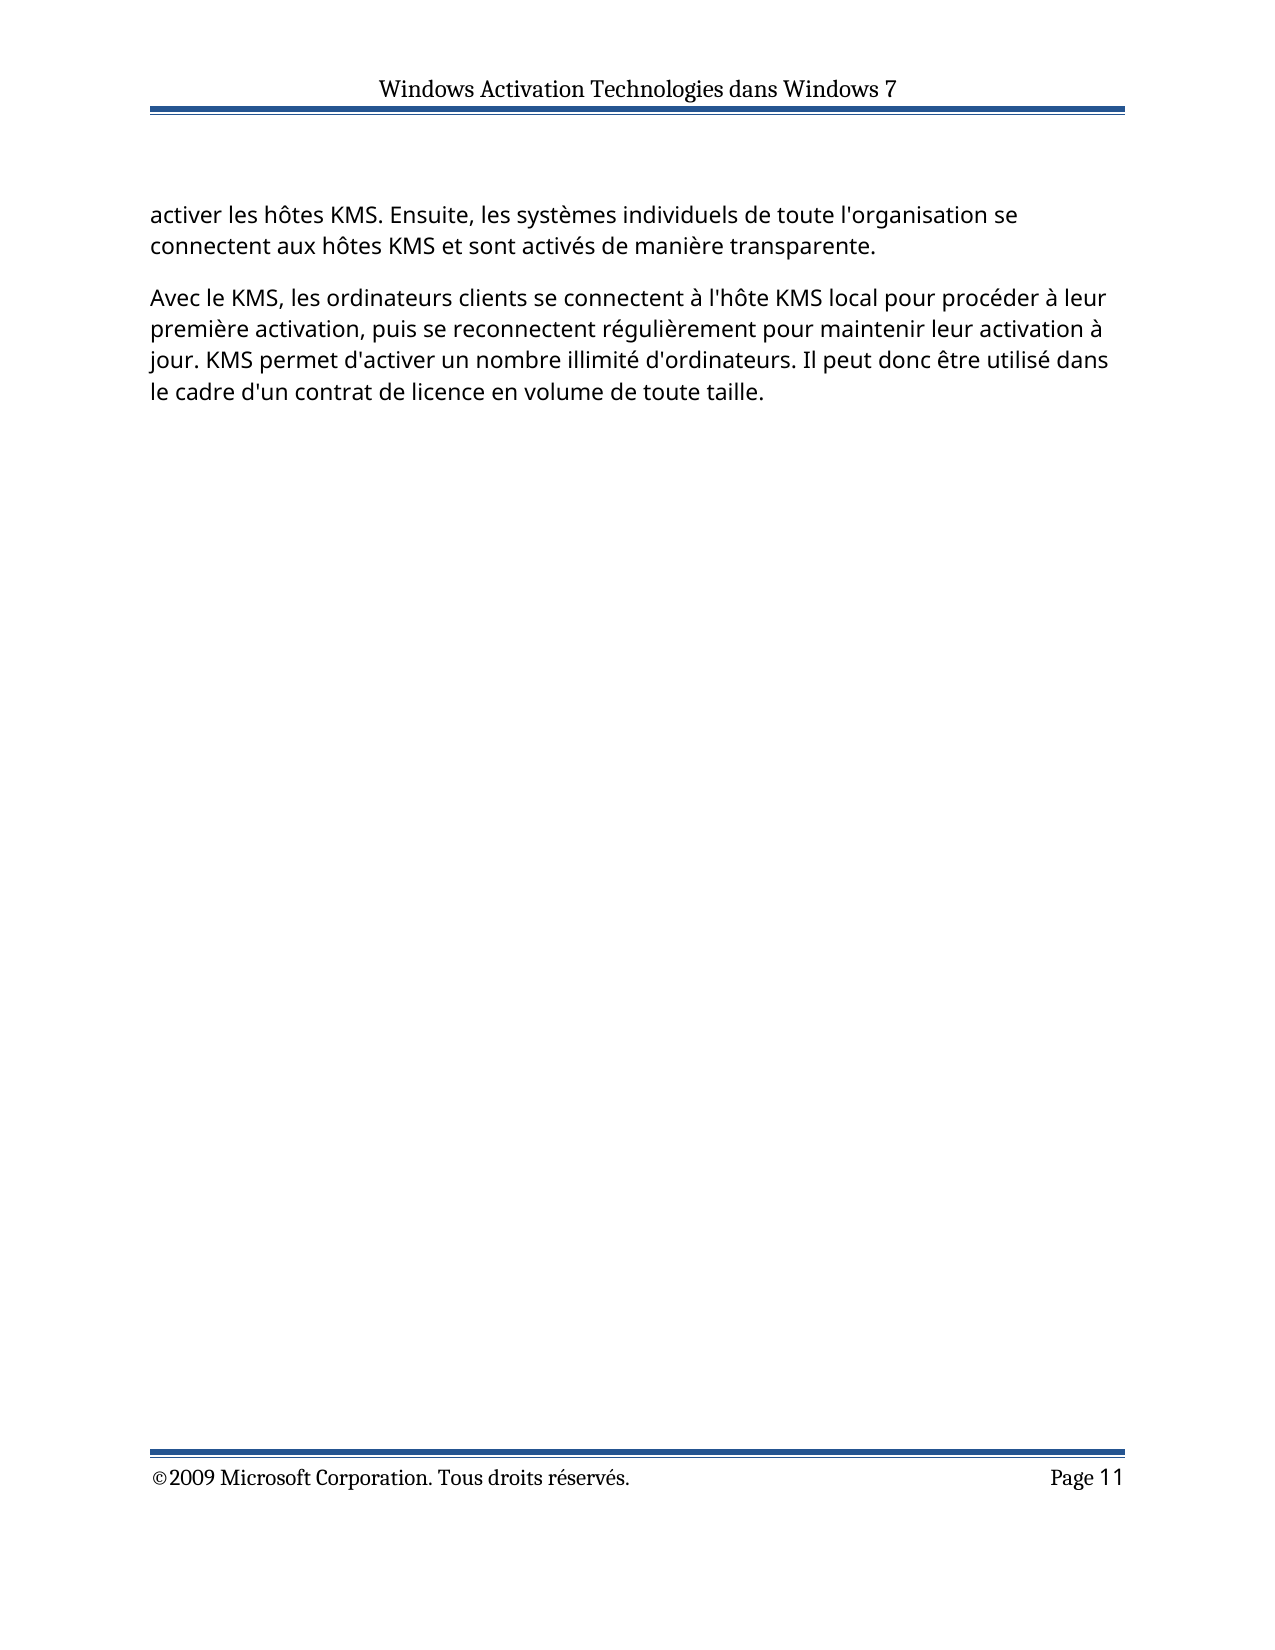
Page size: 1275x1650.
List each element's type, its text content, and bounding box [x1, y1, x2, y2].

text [150, 198, 1125, 261]
text Avec le KMS, les ordinateurs clients se connectent à l'hôte KMS local pour procéder à leur première activation, puis se reconnectent régulièrement pour maintenir leur activation à jour. KMS permet d'activer un nombre illimité d'ordinateurs. Il peut donc être utilisé dans le cadre d'un contrat de licence en volume de toute taille. [150, 282, 1125, 407]
